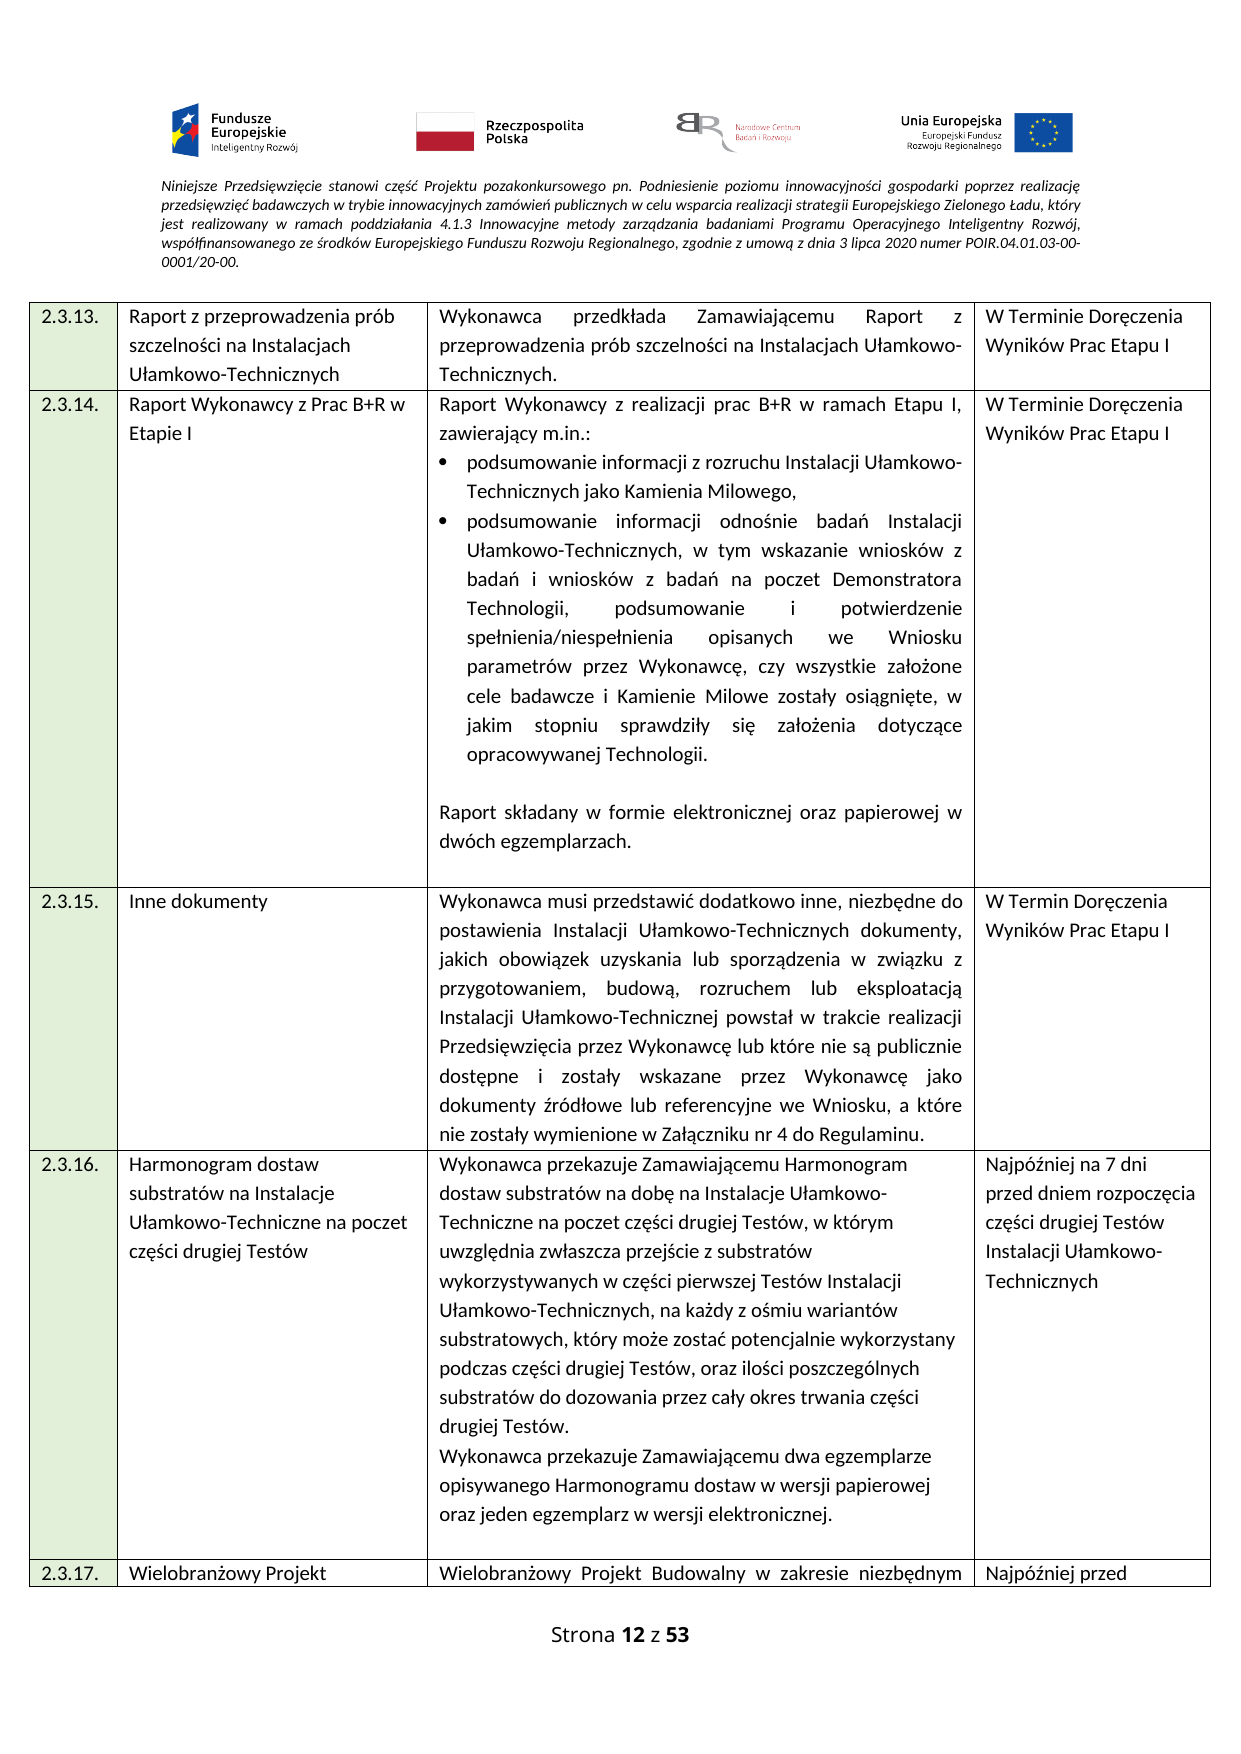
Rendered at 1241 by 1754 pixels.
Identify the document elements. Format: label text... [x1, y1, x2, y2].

table_cell Harmonogram dostaw substratów na Instalacje Ułamkowo-Techniczne na poczet części drugiej Testów [118, 1151, 427, 1559]
table_cell Wykonawca przedkłada Zamawiającemu Raport z przeprowadzenia prób szczelności na Instalacjach Ułamkowo-Technicznych. [428, 303, 974, 390]
table_cell Raport z przeprowadzenia prób szczelności na Instalacjach Ułamkowo-Technicznych [118, 303, 427, 390]
table_cell Wykonawca musi przedstawić dodatkowo inne, niezbędne do postawienia Instalacji Ułamkowo-Technicznych dokumenty, jakich obowiązek uzyskania lub sporządzenia w związku z przygotowaniem, budową, rozruchem lub eksploatacją Instalacji Ułamkowo-Technicznej powstał w trakcie realizacji Przedsięwzięcia przez Wykonawcę lub które nie są publicznie dostępne i zostały wskazane przez Wykonawcę jako dokumenty źródłowe lub referencyjne we Wniosku, a które nie zostały wymienione w Załączniku nr 4 do Regulaminu. [428, 888, 974, 1150]
table_cell [30, 303, 117, 390]
table_cell W Termin Doręczenia Wyników Prac Etapu I [975, 888, 1210, 1150]
table_cell Inne dokumenty [118, 888, 427, 1150]
table_cell W Terminie Doręczenia Wyników Prac Etapu I [975, 303, 1210, 390]
table_cell [30, 1151, 117, 1559]
table_cell Wielobranżowy Projekt Budowlany dla Demonstratora Technologii z uzgodnieniami [118, 1560, 427, 1586]
table_cell Wykonawca przekazuje Zamawiającemu Harmonogram dostaw substratów na dobę na Instalacje Ułamkowo-Techniczne na poczet części drugiej Testów, w którym uwzględnia zwłaszcza przejście z substratów wykorzystywanych w części pierwszej Testów Instalacji Ułamkowo-Technicznych, na każdy z ośmiu wariantów substratowych, który może zostać potencjalnie wykorzystany podczas części drugiej Testów, oraz ilości poszczególnych substratów do dozowania przez cały okres trwania części drugiej Testów. Wykonawca przekazuje Zamawiającemu dwa egzemplarze opisywanego Harmonogramu dostaw w wersji papierowej oraz jeden egzemplarz w wersji elektronicznej. [428, 1151, 974, 1559]
table_cell [30, 1560, 117, 1586]
table_cell [30, 391, 117, 887]
table_cell [30, 888, 117, 1150]
table_cell Raport Wykonawcy z realizacji prac B+R w ramach Etapu I, zawierający m.in.: podsumowanie informacji z rozruchu Instalacji Ułamkowo-Technicznych jako Kamienia Milowego, podsumowanie informacji odnośnie badań Instalacji Ułamkowo-Technicznych, w tym wskazanie wniosków z badań i wniosków z badań na poczet Demonstratora Technologii, podsumowanie i potwierdzenie spełnienia/niespełnienia opisanych we Wniosku parametrów przez Wykonawcę, czy wszystkie założone cele badawcze i Kamienie Milowe zostały osiągnięte, w jakim stopniu sprawdziły się założenia dotyczące opracowywanej Technologii. Raport składany w formie elektronicznej oraz papierowej w dwóch egzemplarzach. [428, 391, 974, 887]
picture [172, 103, 1073, 157]
table_cell W Terminie Doręczenia Wyników Prac Etapu I [975, 391, 1210, 887]
table_cell Najpóźniej na 7 dni przed dniem rozpoczęcia części drugiej Testów Instalacji Ułamkowo-Technicznych [975, 1151, 1210, 1559]
table_cell Raport Wykonawcy z Prac B+R w Etapie I [118, 391, 427, 887]
